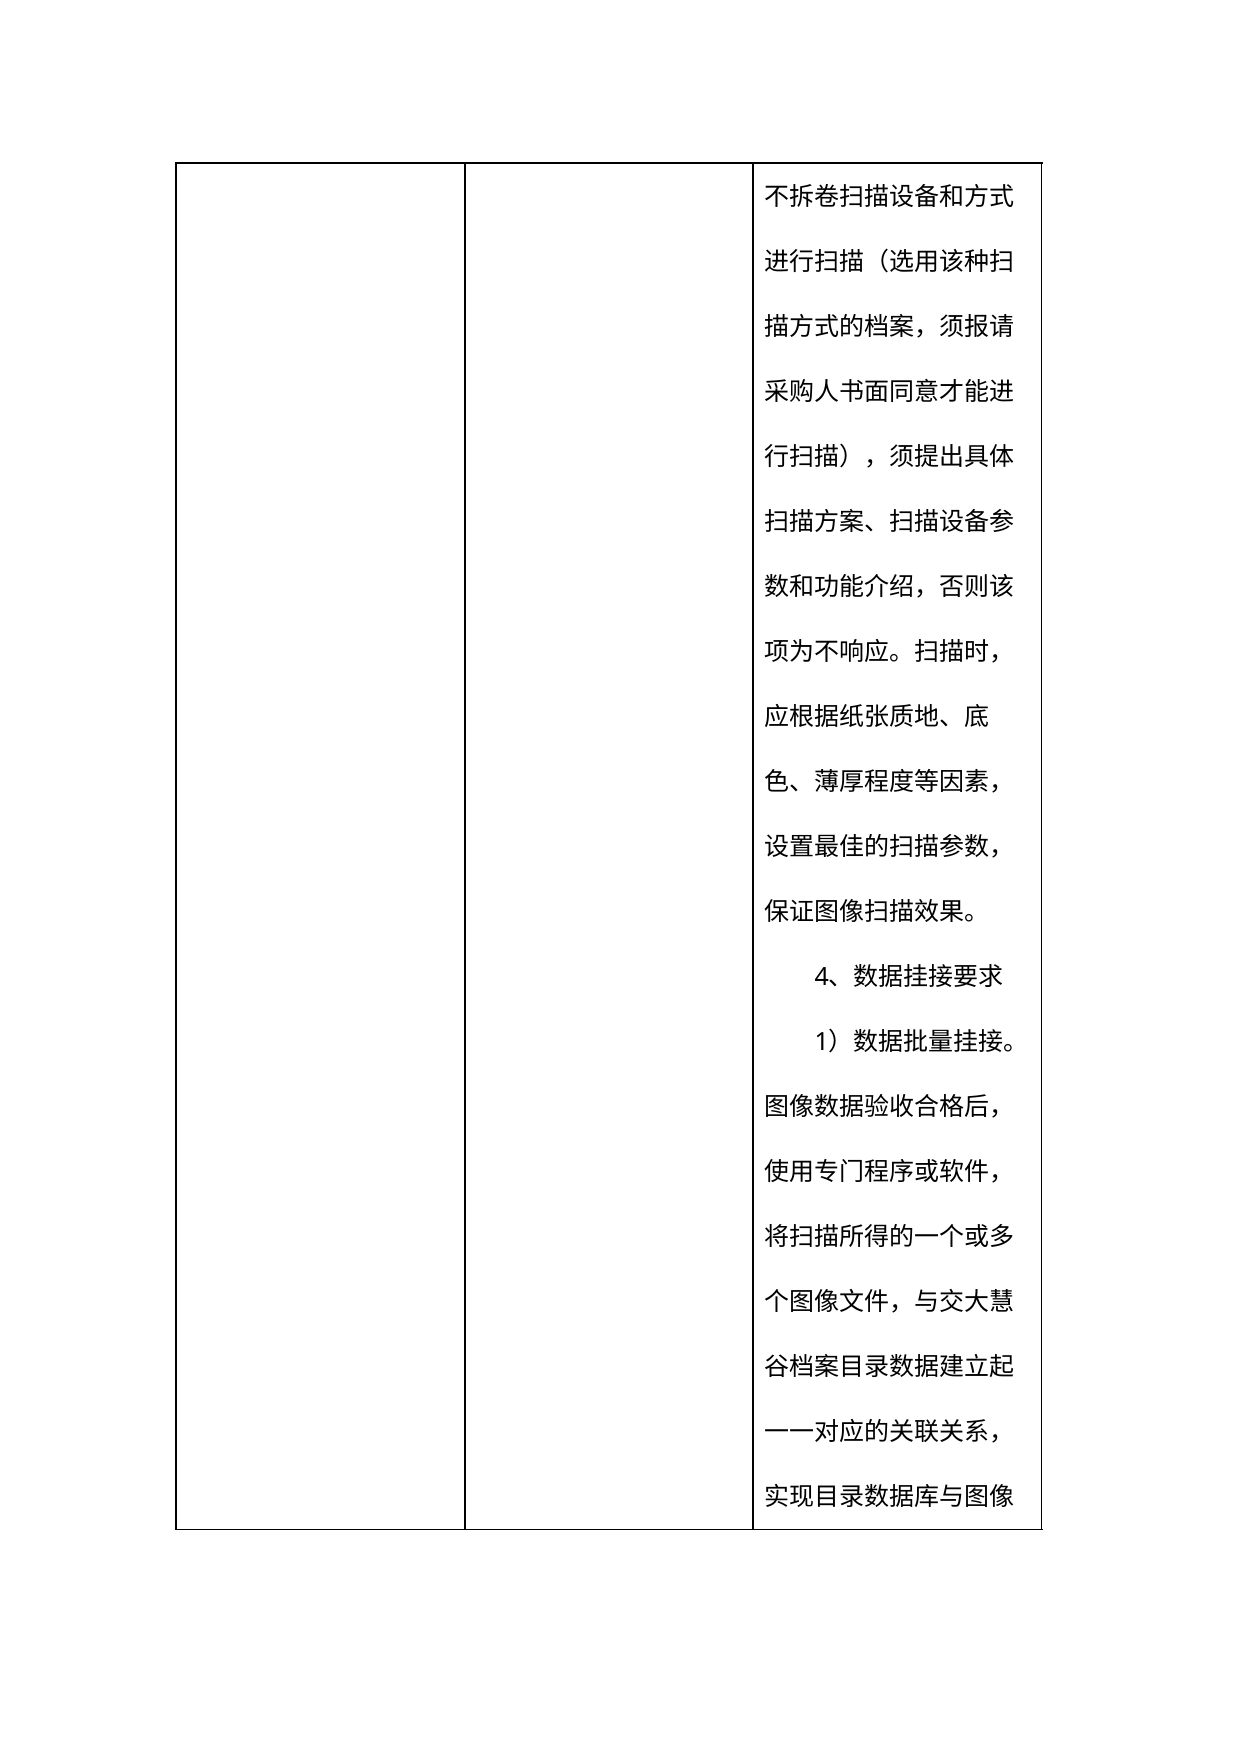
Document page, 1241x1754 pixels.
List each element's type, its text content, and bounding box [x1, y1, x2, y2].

table_cell 1 [177, 164, 464, 1528]
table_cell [754, 164, 1041, 1528]
table_cell [466, 164, 752, 1528]
